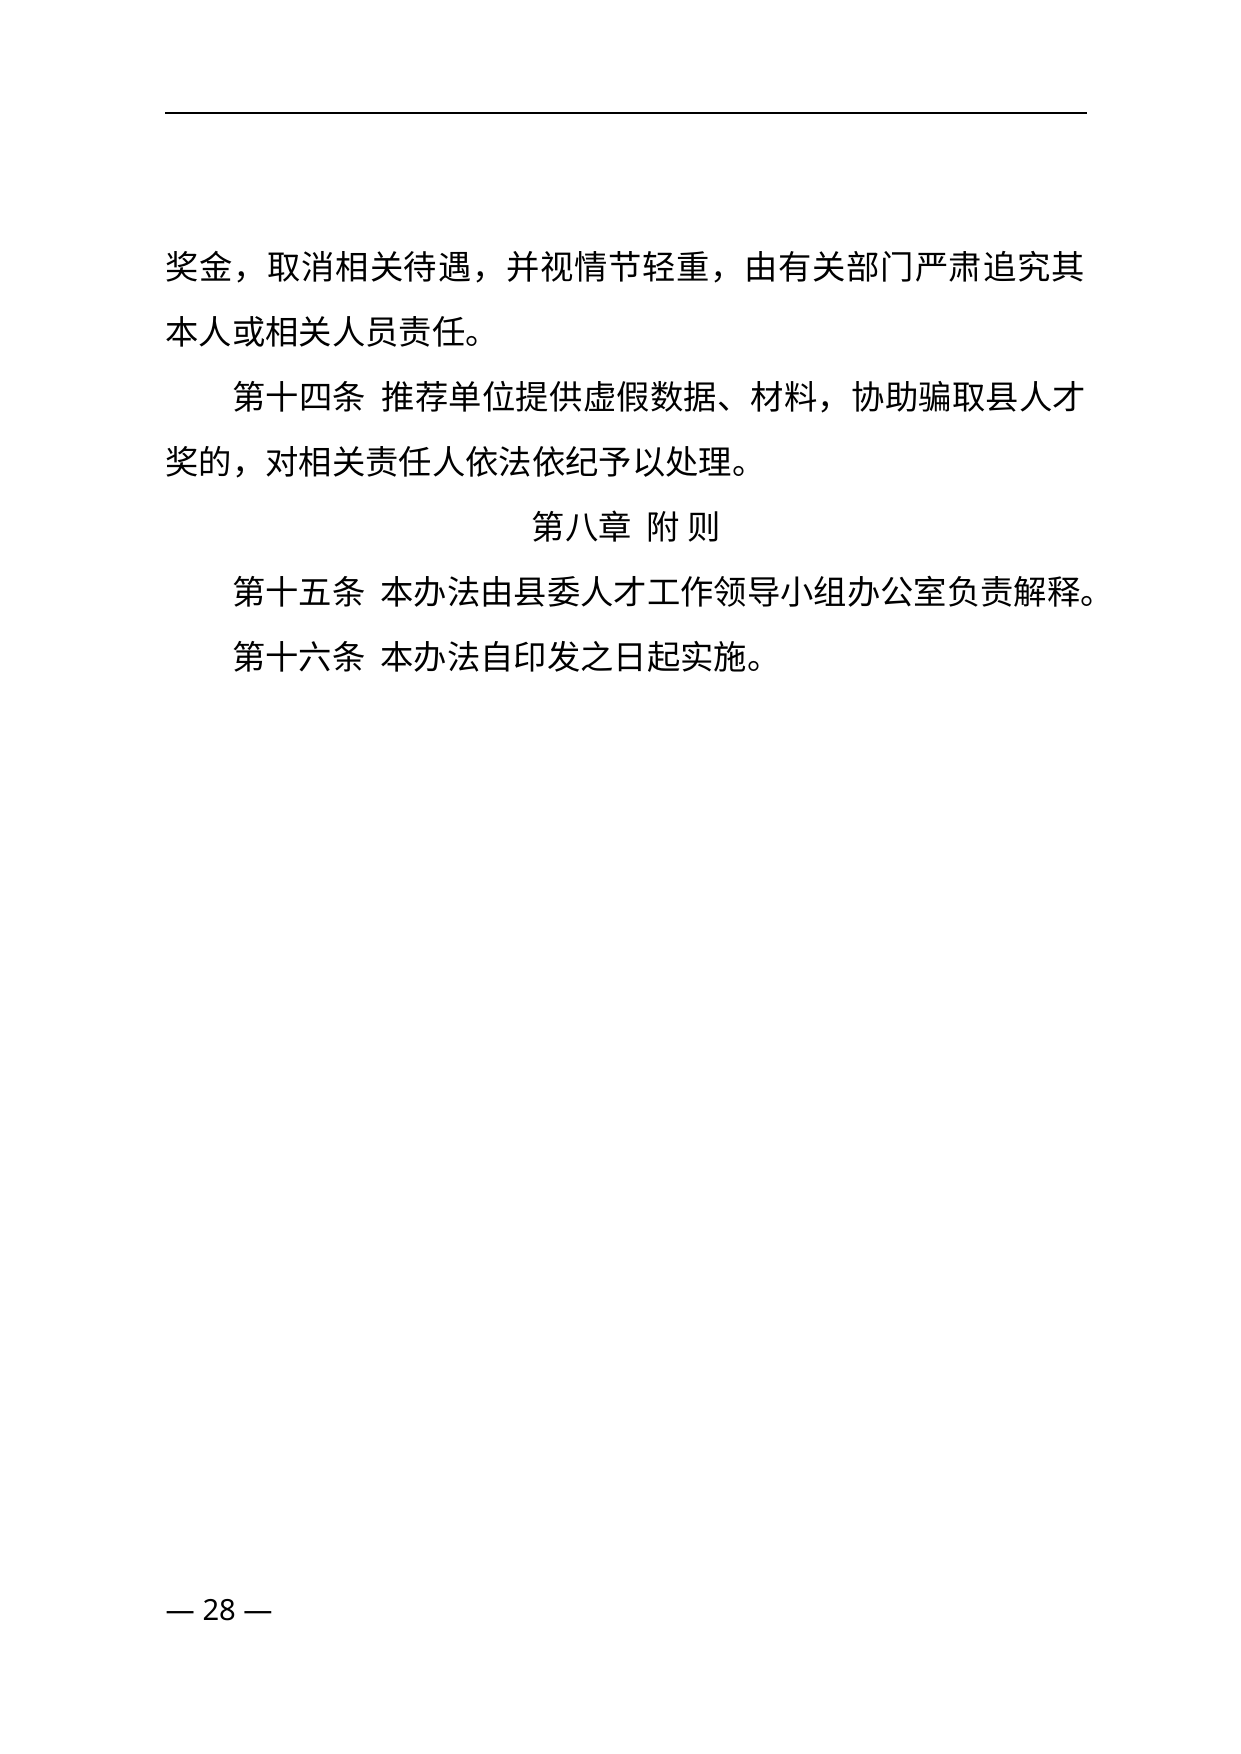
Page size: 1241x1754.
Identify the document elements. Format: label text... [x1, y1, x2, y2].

text 第十四条 推荐单位提供虚假数据、材料，协助骗取县人才奖的，对相关责任人依法依纪予以处理。 [165, 363, 1087, 493]
text 第十六条 本办法自印发之日起实施。 [165, 623, 1087, 688]
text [165, 233, 1087, 363]
text 第八章 附 则 [165, 493, 1087, 558]
text 第十五条 本办法由县委人才工作领导小组办公室负责解释。 [165, 558, 1087, 623]
